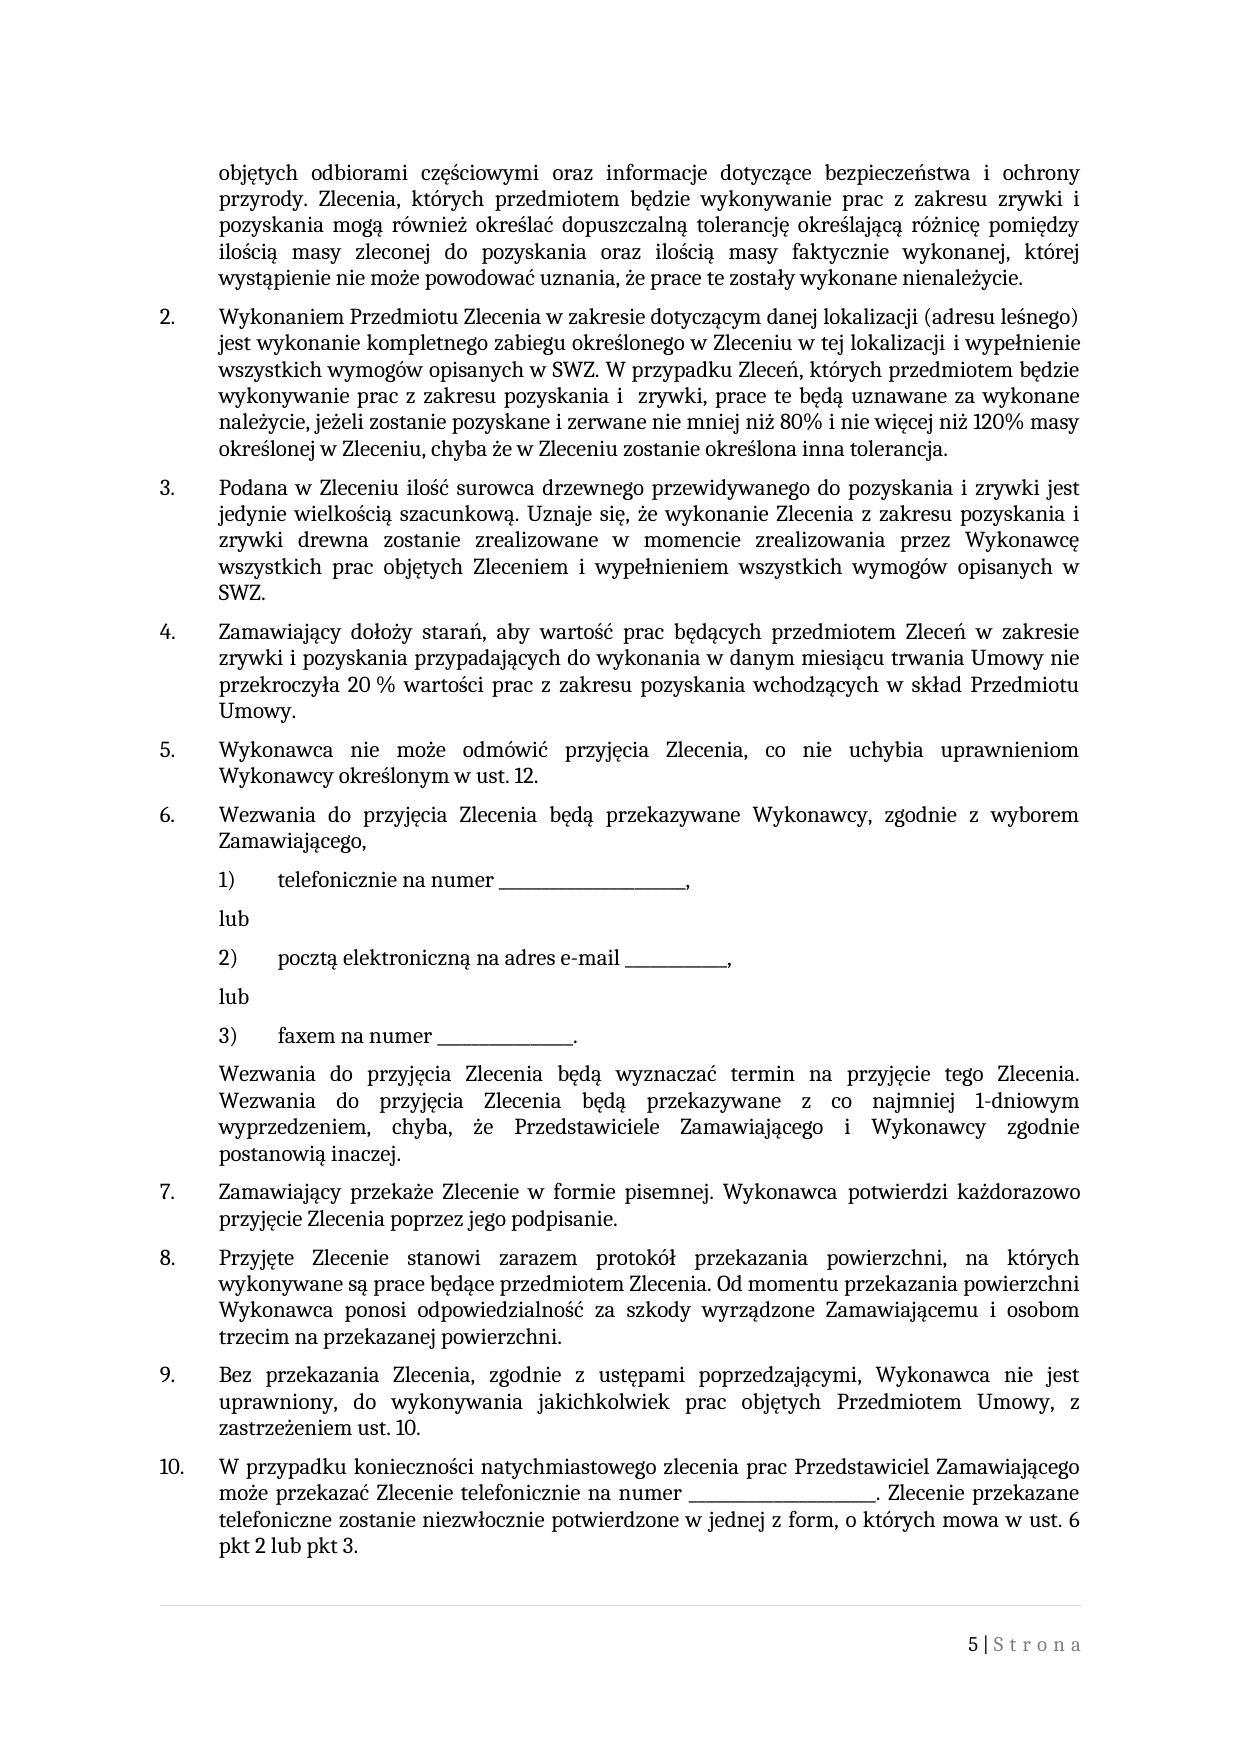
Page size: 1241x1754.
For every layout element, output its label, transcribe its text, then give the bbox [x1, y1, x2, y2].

list Wezwania do przyjęcia Zlecenia będą przekazywane Wykonawcy, zgodnie z wyborem Zamawiającego, [159, 802, 1081, 854]
list Wykonawca nie może odmówić przyjęcia Zlecenia, co nie uchybia uprawnieniom Wykonawcy określonym w ust. 12. [159, 737, 1081, 789]
list Zamawiający dołoży starań, aby wartość prac będących przedmiotem Zleceń w zakresie zrywki i pozyskania przypadających do wykonania w danym miesiącu trwania Umowy nie przekroczyła 20 % wartości prac z zakresu pozyskania wchodzących w skład Przedmiotu Umowy. [159, 619, 1081, 724]
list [159, 159, 1081, 291]
text lub [218, 983, 1081, 1010]
text 3) faxem na numer ________________. [218, 1022, 1081, 1049]
list Wykonaniem Przedmiotu Zlecenia w zakresie dotyczącym danej lokalizacji (adresu leśnego) jest wykonanie kompletnego zabiegu określonego w Zleceniu w tej lokalizacji i wypełnienie wszystkich wymogów opisanych w SWZ. W przypadku Zleceń, których przedmiotem będzie wykonywanie prac z zakresu pozyskania i zrywki, prace te będą uznawane za wykonane należycie, jeżeli zostanie pozyskane i zerwane nie mniej niż 80% i nie więcej niż 120% masy określonej w Zleceniu, chyba że w Zleceniu zostanie określona inna tolerancja. [159, 304, 1081, 462]
list W przypadku konieczności natychmiastowego zlecenia prac Przedstawiciel Zamawiającego może przekazać Zlecenie telefonicznie na numer ______________________. Zlecenie przekazane telefoniczne zostanie niezwłocznie potwierdzone w jednej z form, o których mowa w ust. 6 pkt 2 lub pkt 3. [159, 1454, 1081, 1559]
list Zamawiający przekaże Zlecenie w formie pisemnej. Wykonawca potwierdzi każdorazowo przyjęcie Zlecenia poprzez jego podpisanie. [159, 1179, 1081, 1232]
text lub [218, 906, 1081, 932]
list telefonicznie na numer ______________________, [218, 867, 1081, 893]
list Przyjęte Zlecenie stanowi zarazem protokół przekazania powierzchni, na których wykonywane są prace będące przedmiotem Zlecenia. Od momentu przekazania powierzchni Wykonawca ponosi odpowiedzialność za szkody wyrządzone Zamawiającemu i osobom trzecim na przekazanej powierzchni. [159, 1244, 1081, 1350]
list Bez przekazania Zlecenia, zgodnie z ustępami poprzedzającymi, Wykonawca nie jest uprawniony, do wykonywania jakichkolwiek prac objętych Przedmiotem Umowy, z zastrzeżeniem ust. 10. [159, 1362, 1081, 1441]
list Podana w Zleceniu ilość surowca drzewnego przewidywanego do pozyskania i zrywki jest jedynie wielkością szacunkową. Uznaje się, że wykonanie Zlecenia z zakresu pozyskania i zrywki drewna zostanie zrealizowane w momencie zrealizowania przez Wykonawcę wszystkich prac objętych Zleceniem i wypełnieniem wszystkich wymogów opisanych w SWZ. [159, 474, 1081, 606]
list pocztą elektroniczną na adres e-mail ____________, [218, 945, 1081, 971]
text Wezwania do przyjęcia Zlecenia będą wyznaczać termin na przyjęcie tego Zlecenia. Wezwania do przyjęcia Zlecenia będą przekazywane z co najmniej 1-dniowym wyprzedzeniem, chyba, że Przedstawiciele Zamawiającego i Wykonawcy zgodnie postanowią inaczej. [218, 1061, 1081, 1167]
